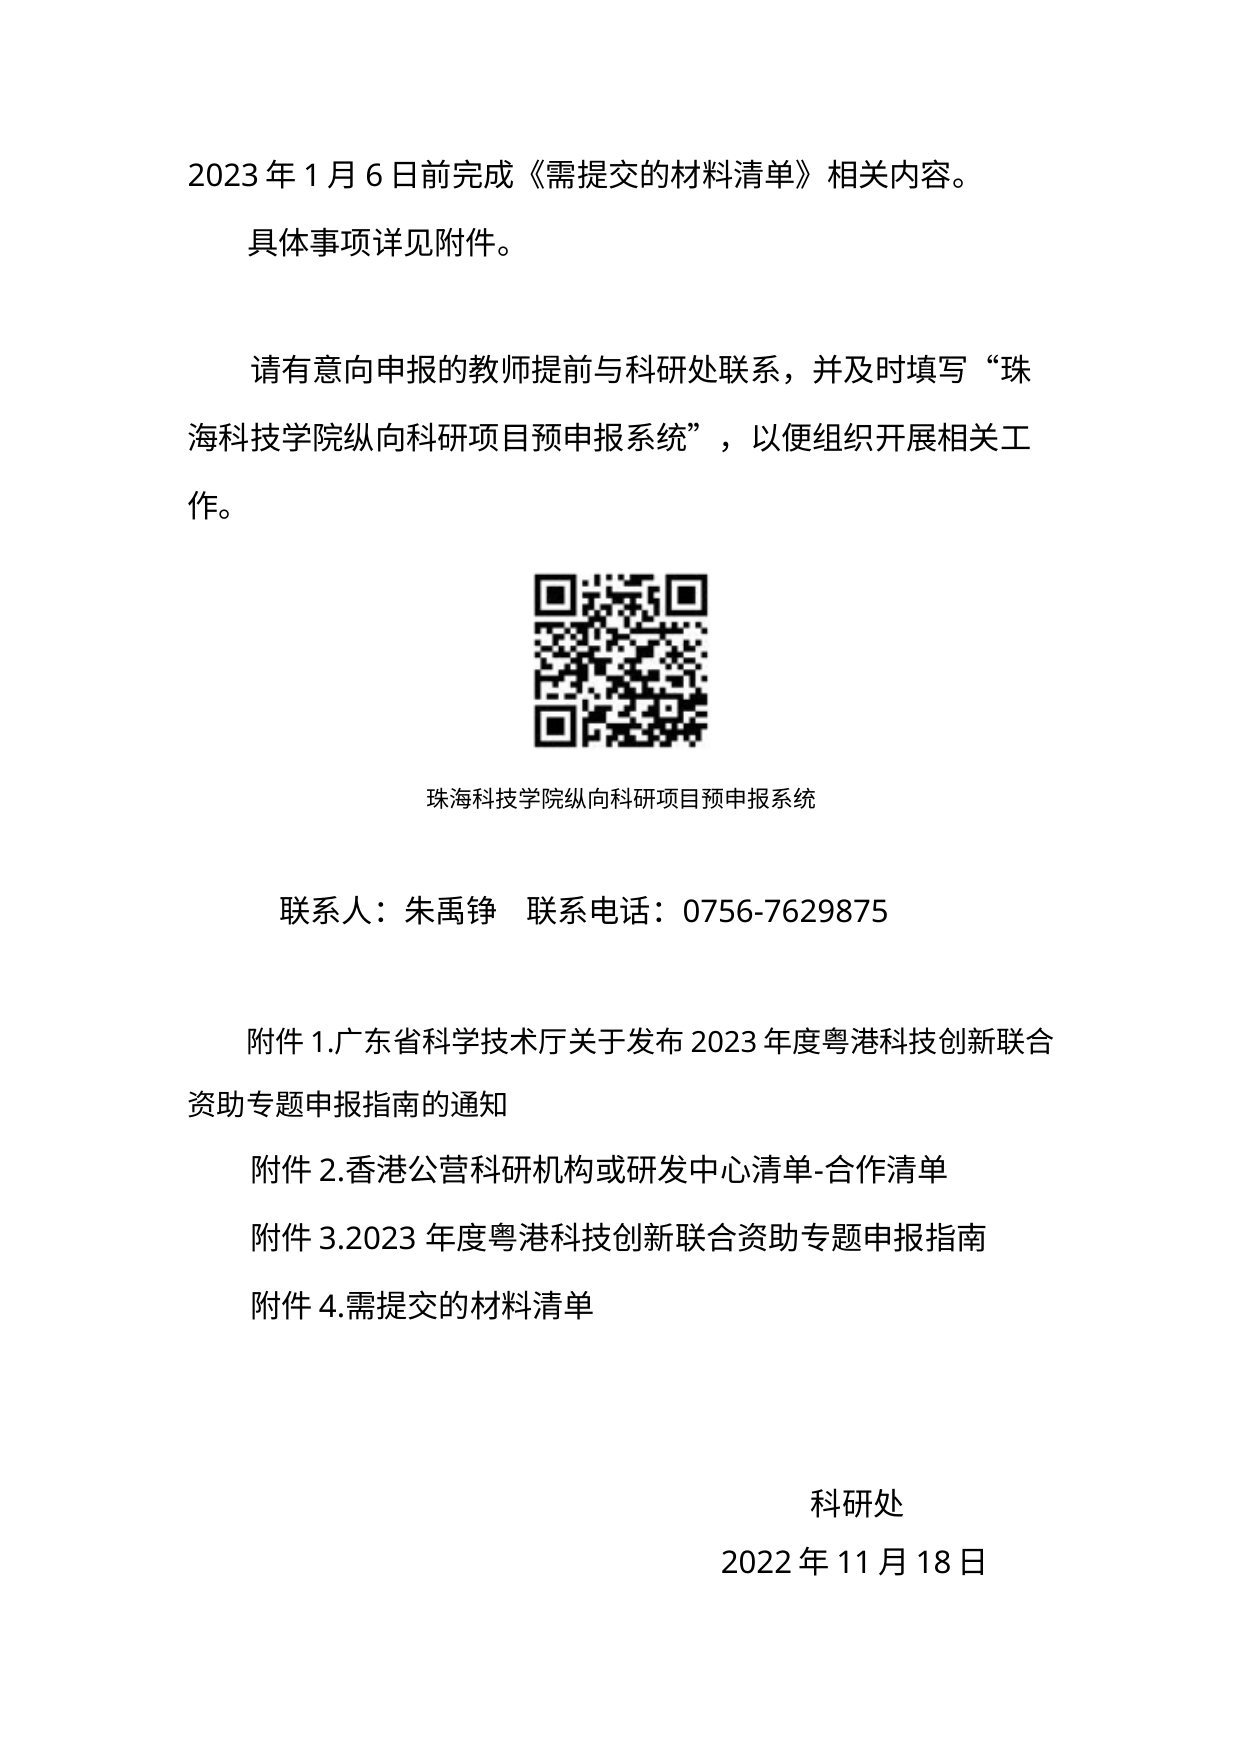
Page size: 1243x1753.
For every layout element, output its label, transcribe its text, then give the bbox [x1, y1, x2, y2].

text 联系人：朱禹铮 联系电话：0756-7629875 [279, 886, 1055, 932]
text 珠海科技学院纵向科研项目预申报系统 [187, 785, 1055, 813]
text 附件1.广东省科学技术厅关于发布2023年度粤港科技创新联合资助专题申报指南的通知 [187, 1018, 1055, 1124]
text 科研处 [187, 1468, 904, 1527]
text 附件4.需提交的材料清单 [187, 1281, 1055, 1327]
text 具体事项详见附件。 [187, 218, 1055, 263]
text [187, 150, 1055, 195]
text 附件3.2023 年度粤港科技创新联合资助专题申报指南 [187, 1213, 1055, 1259]
text 2022年11月18日 [187, 1527, 988, 1585]
text 请有意向申报的教师提前与科研处联系，并及时填写“珠海科技学院纵向科研项目预申报系统”，以便组织开展相关工作。 [187, 345, 1055, 526]
text 附件2.香港公营科研机构或研发中心清单-合作清单 [187, 1145, 1055, 1191]
picture [505, 548, 738, 771]
